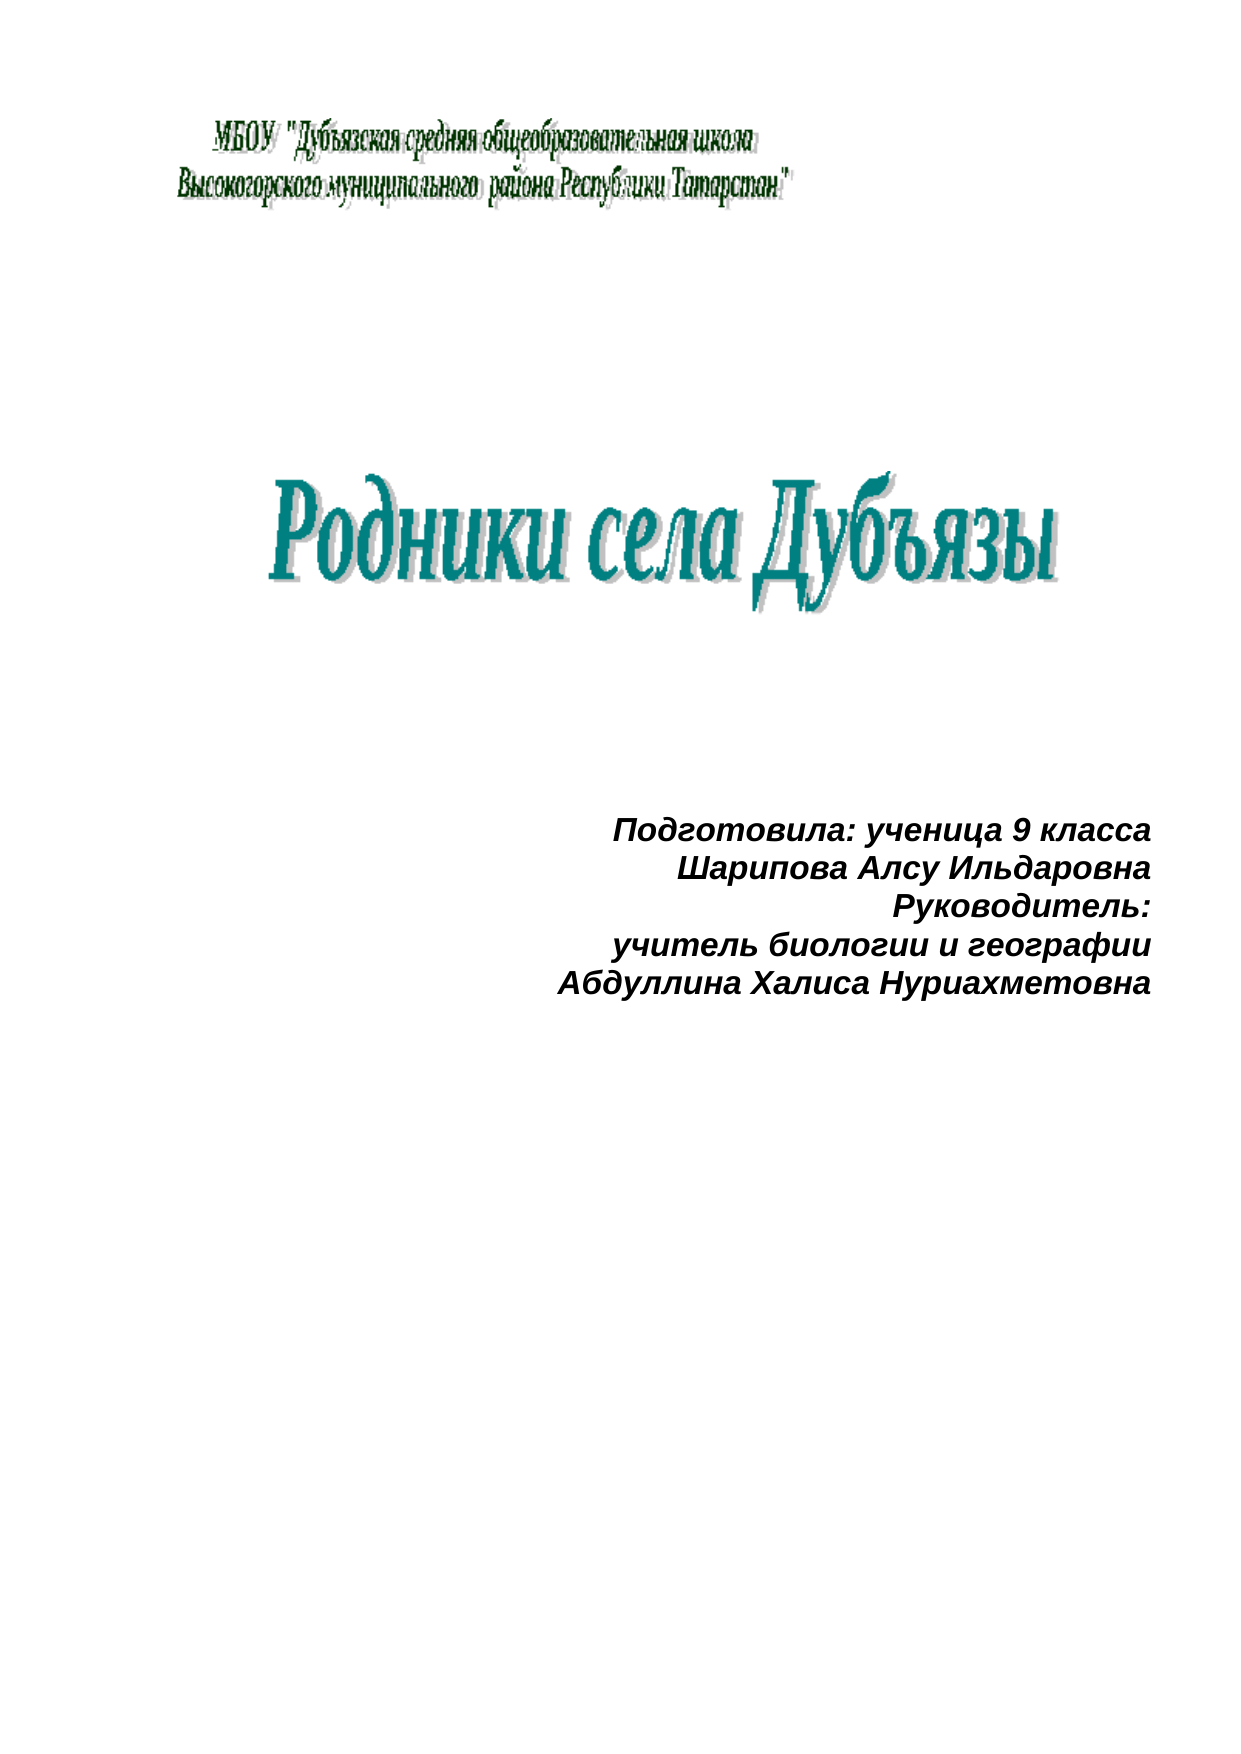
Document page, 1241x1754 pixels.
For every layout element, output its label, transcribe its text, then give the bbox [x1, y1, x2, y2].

text Абдуллина Халиса Нуриахметовна [177, 963, 1152, 1002]
text Шарипова Алсу Ильдаровна [177, 848, 1152, 886]
picture [268, 471, 1061, 616]
text Подготовила: ученица 9 класса [177, 809, 1152, 848]
text Руководитель: [177, 886, 1152, 925]
picture [177, 118, 796, 212]
text учитель биологии и географии [177, 925, 1152, 963]
